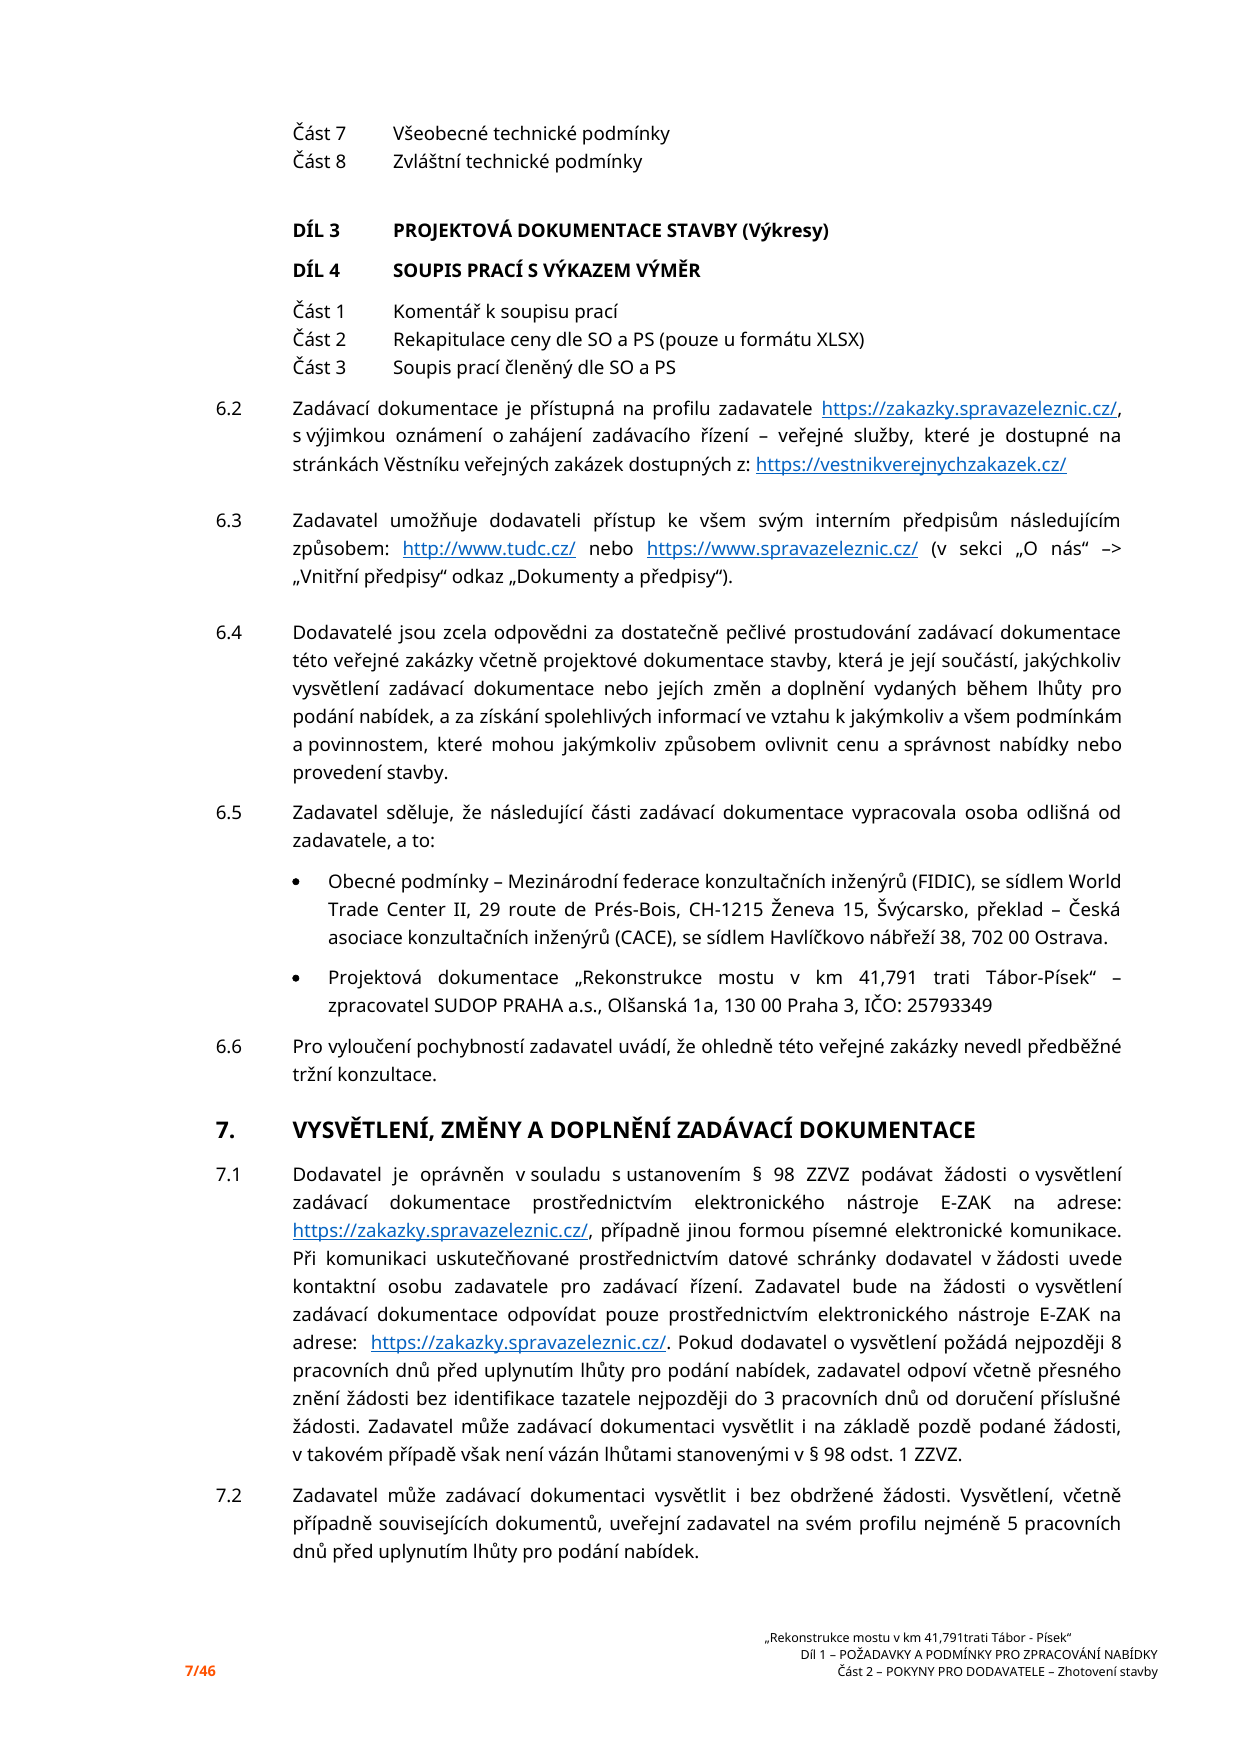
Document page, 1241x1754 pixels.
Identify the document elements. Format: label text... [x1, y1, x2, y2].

text Obecné podmínky – Mezinárodní federace konzultačních inženýrů (FIDIC), se sídlem World Trade Center II, 29 route de Prés-Bois, CH-1215 Ženeva 15, Švýcarsko, překlad – Česká asociace konzultačních inženýrů (CACE), se sídlem Havlíčkovo nábřeží 38, 702 00 Ostrava. [292, 868, 1122, 950]
text Projektová dokumentace „Rekonstrukce mostu v km 41,791 trati Tábor-Písek“ – zpracovatel SUDOP PRAHA a.s., Olšanská 1a, 130 00 Praha 3, IČO: 25793349 [292, 965, 1122, 1018]
text Dodavatel je oprávněn v souladu s ustanovením § 98 ZZVZ podávat žádosti o vysvětlení zadávací dokumentace prostřednictvím elektronického nástroje E-ZAK na adrese: https://zakazky.spravazeleznic.cz/, případně jinou formou písemné elektronické komunikace. Při komunikaci uskutečňované prostřednictvím datové schránky dodavatel v žádosti uvede kontaktní osobu zadavatele pro zadávací řízení. Zadavatel bude na žádosti o vysvětlení zadávací dokumentace odpovídat pouze prostřednictvím elektronického nástroje E-ZAK na adrese: https://zakazky.spravazeleznic.cz/. Pokud dodavatel o vysvětlení požádá nejpozději 8 pracovních dnů před uplynutím lhůty pro podání nabídek, zadavatel odpoví včetně přesného znění žádosti bez identifikace tazatele nejpozději do 3 pracovních dnů od doručení příslušné žádosti. Zadavatel může zadávací dokumentaci vysvětlit i na základě pozdě podané žádosti, v takovém případě však není vázán lhůtami stanovenými v § 98 odst. 1 ZZVZ. [216, 1161, 1122, 1467]
text DÍL 4 SOUPIS PRACÍ S VÝKAZEM VÝMĚR [292, 258, 1122, 283]
text Zadavatel sděluje, že následující části zadávací dokumentace vypracovala osoba odlišná od zadavatele, a to: [216, 799, 1122, 853]
text Zadávací dokumentace je přístupná na profilu zadavatele https://zakazky.spravazeleznic.cz/, s výjimkou oznámení o zahájení zadávacího řízení – veřejné služby, které je dostupné na stránkách Věstníku veřejných zakázek dostupných z: https://vestnikverejnychzakazek.cz/ [216, 395, 1122, 476]
text VYSVĚTLENÍ, ZMĚNY a DOPLNĚNÍ ZADÁVACÍ DOKUMENTACE [216, 1114, 1122, 1146]
text Část 8 Zvláštní technické podmínky [292, 149, 1122, 174]
text Pro vyloučení pochybností zadavatel uvádí, že ohledně této veřejné zakázky nevedl předběžné tržní konzultace. [216, 1033, 1122, 1087]
text Část 7 Všeobecné technické podmínky [292, 121, 1122, 146]
text Část 2 Rekapitulace ceny dle SO a PS (pouze u formátu XLSX) [292, 326, 1122, 352]
text Zadavatel může zadávací dokumentaci vysvětlit i bez obdržené žádosti. Vysvětlení, včetně případně souvisejících dokumentů, uveřejní zadavatel na svém profilu nejméně 5 pracovních dnů před uplynutím lhůty pro podání nabídek. [216, 1482, 1122, 1563]
text Zadavatel umožňuje dodavateli přístup ke všem svým interním předpisům následujícím způsobem: http://www.tudc.cz/ nebo https://www.spravazeleznic.cz/ (v sekci „O nás“ –> „Vnitřní předpisy“ odkaz „Dokumenty a předpisy“). [216, 507, 1122, 588]
text Část 3 Soupis prací členěný dle SO a PS [292, 354, 1122, 380]
text Dodavatelé jsou zcela odpovědni za dostatečně pečlivé prostudování zadávací dokumentace této veřejné zakázky včetně projektové dokumentace stavby, která je její součástí, jakýchkoliv vysvětlení zadávací dokumentace nebo jejích změn a doplnění vydaných během lhůty pro podání nabídek, a za získání spolehlivých informací ve vztahu k jakýmkoliv a všem podmínkám a povinnostem, které mohou jakýmkoliv způsobem ovlivnit cenu a správnost nabídky nebo provedení stavby. [216, 619, 1122, 784]
text DÍL 3 PROJEKTOVÁ DOKUMENTACE STAVBY (Výkresy) [292, 217, 1122, 243]
text Část 1 Komentář k soupisu prací [292, 298, 1122, 324]
